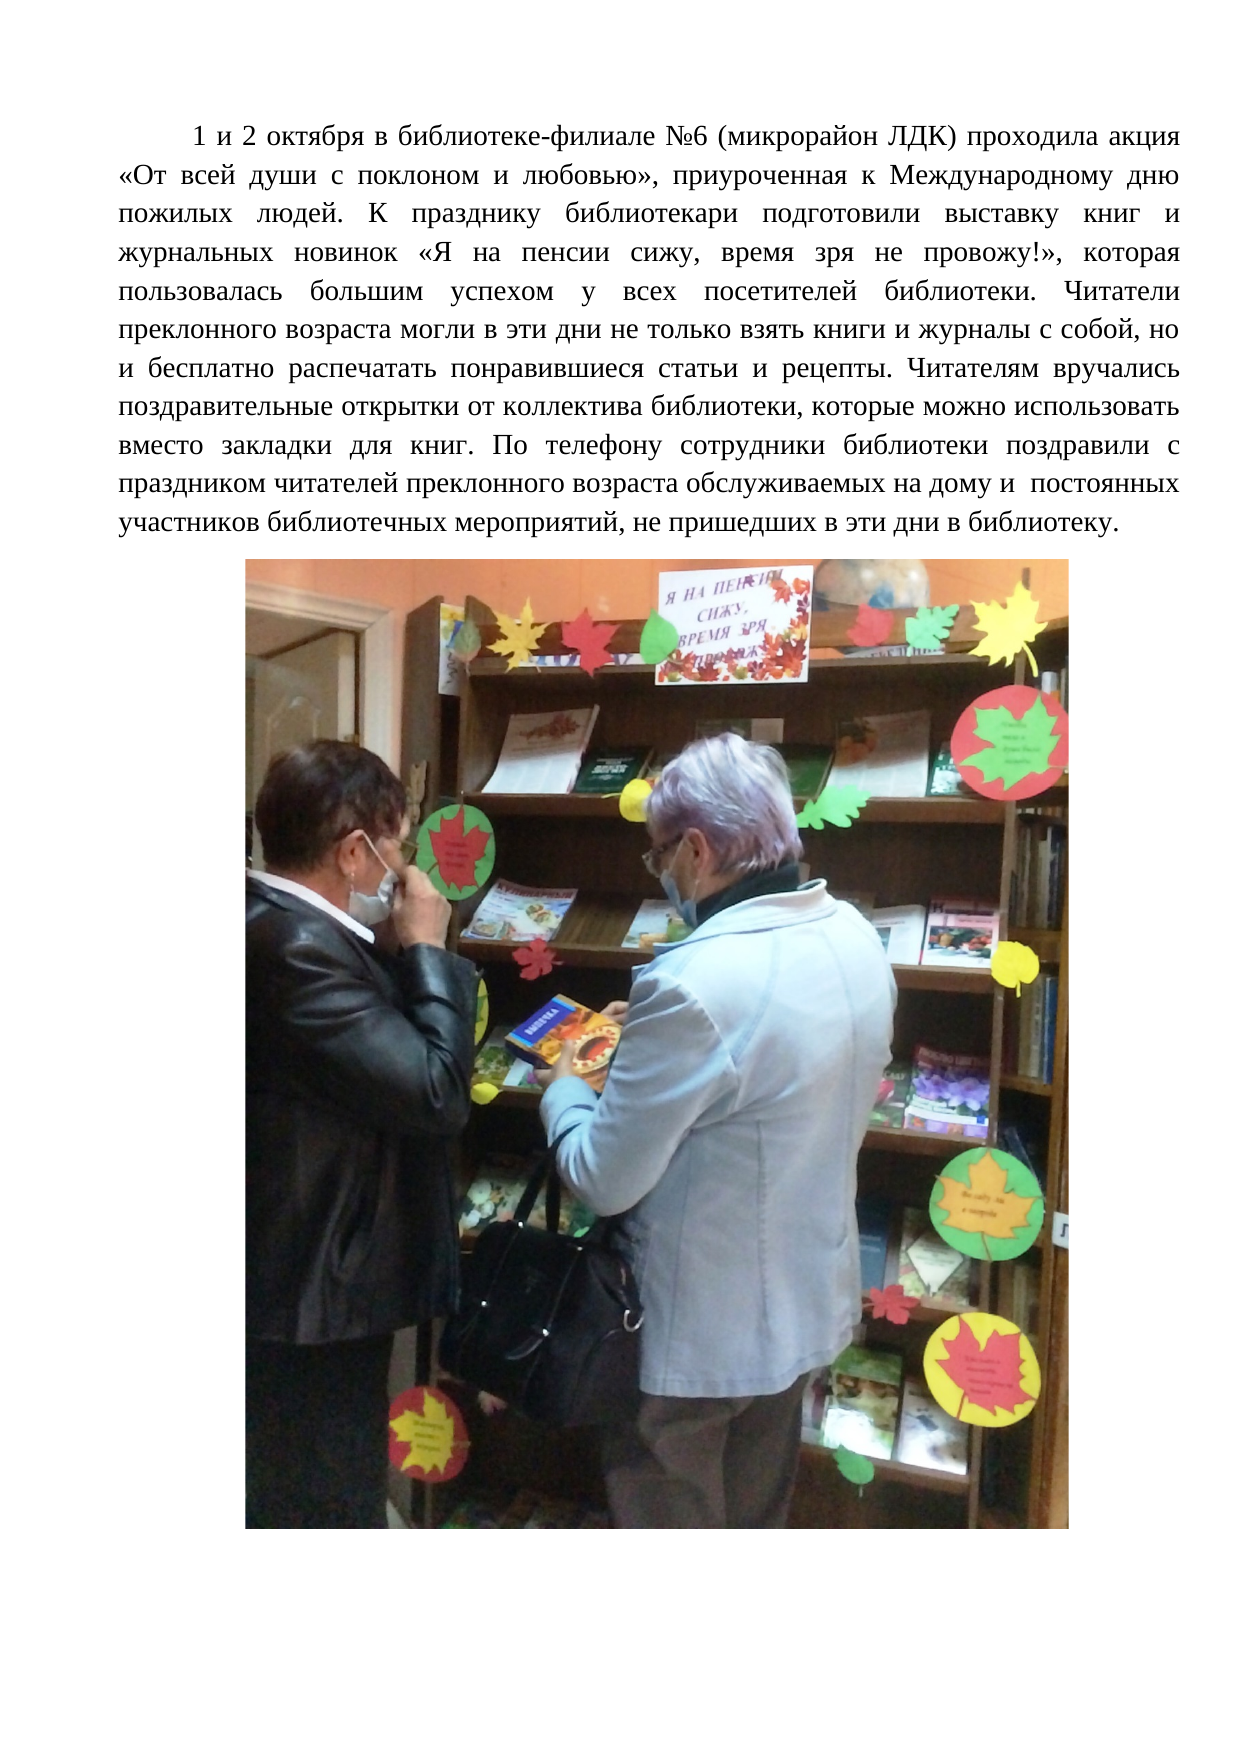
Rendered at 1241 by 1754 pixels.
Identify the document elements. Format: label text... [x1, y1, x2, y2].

text 1 и 2 октября в библиотеке-филиале №6 (микрорайон ЛДК) проходила акция «От всей души с поклоном и любовью», приуроченная к Международному дню пожилых людей. К празднику библиотекари подготовили выставку книг и журнальных новинок «Я на пенсии сижу, время зря не провожу!», которая пользовалась большим успехом у всех посетителей библиотеки. Читатели преклонного возраста могли в эти дни не только взять книги и журналы с собой, но и бесплатно распечатать понравившиеся статьи и рецепты. Читателям вручались поздравительные открытки от коллектива библиотеки, которые можно использовать вместо закладки для книг. По телефону сотрудники библиотеки поздравили с праздником читателей преклонного возраста обслуживаемых на дому и постоянных участников библиотечных мероприятий, не пришедших в эти дни в библиотеку. [118, 118, 1181, 537]
picture [245, 559, 1069, 1529]
